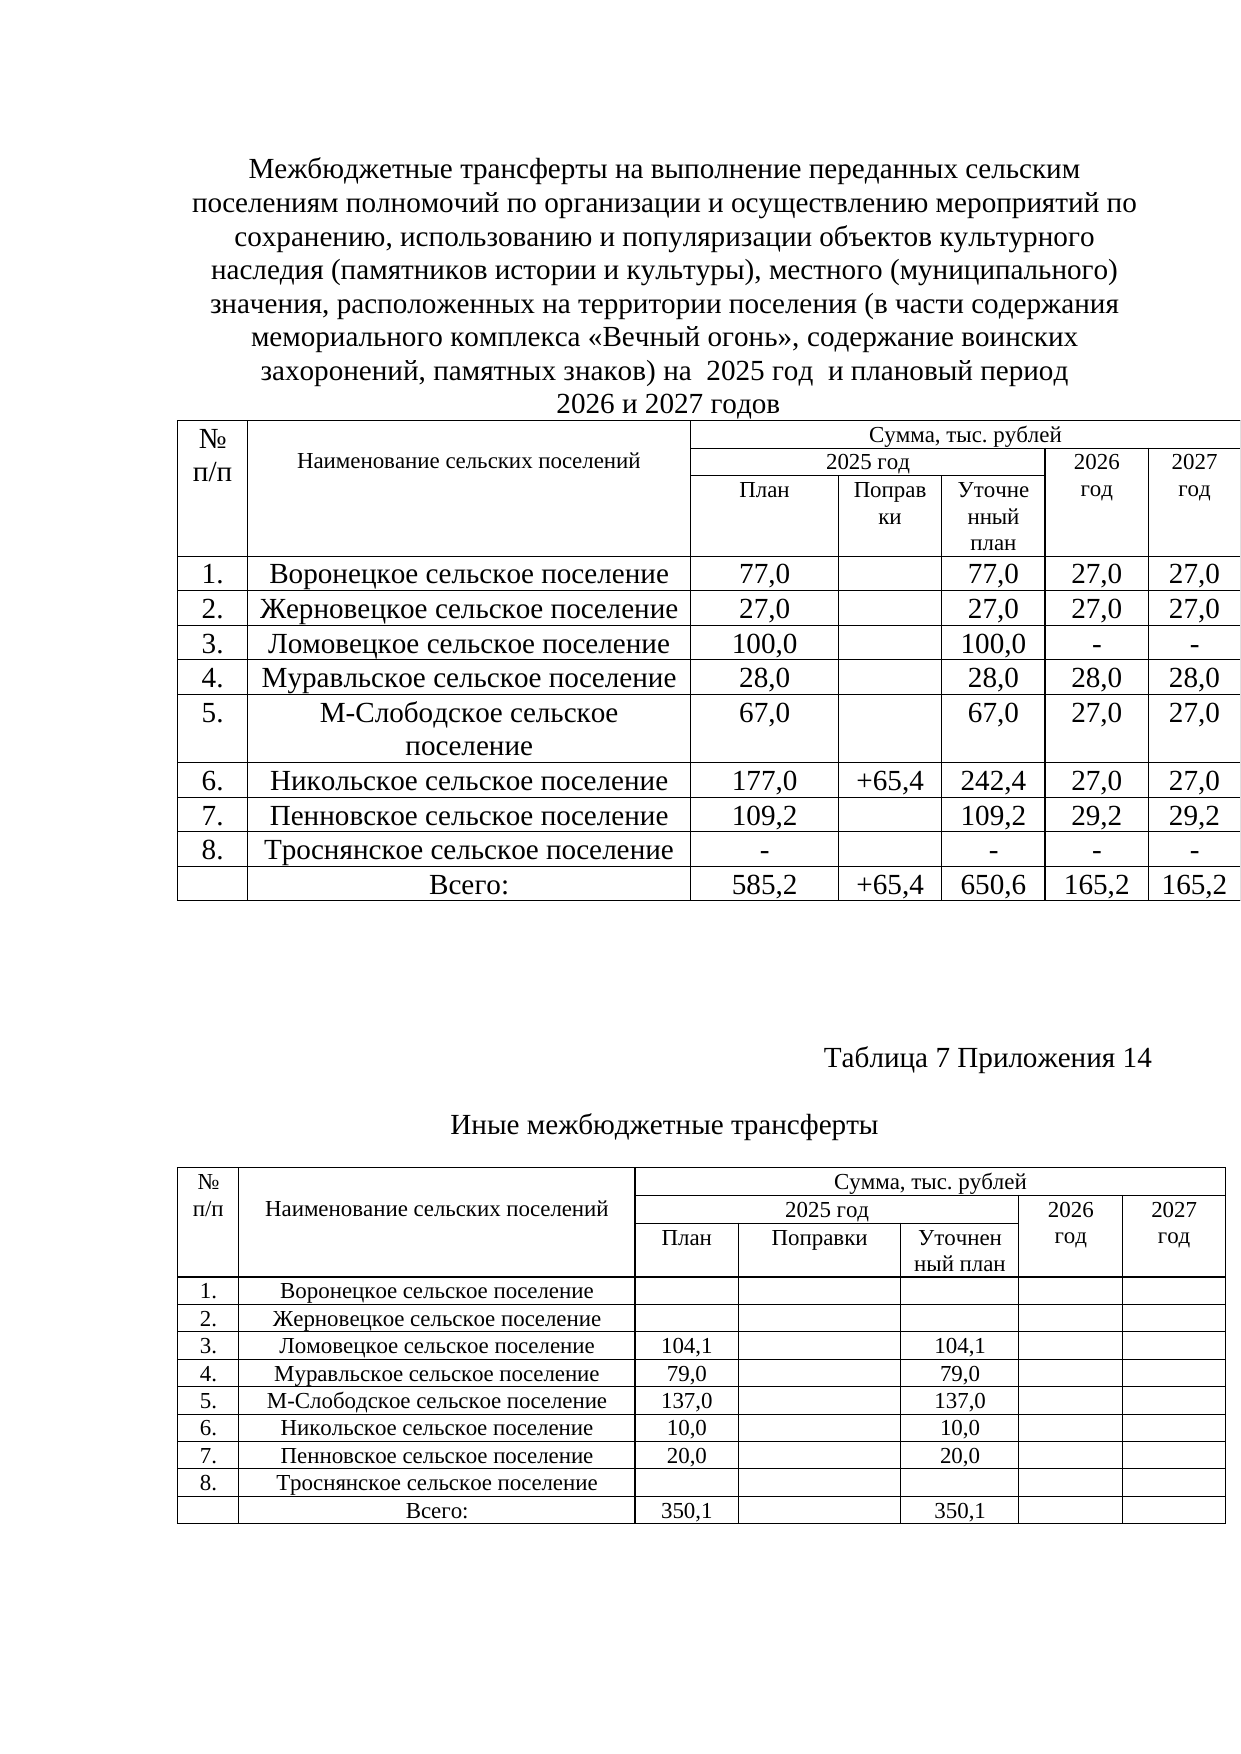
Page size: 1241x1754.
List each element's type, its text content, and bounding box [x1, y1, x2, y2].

table_cell [178, 1497, 238, 1523]
table_cell 27,0 [1149, 591, 1240, 625]
table_cell Всего: [239, 1497, 634, 1523]
table_cell [1019, 1442, 1122, 1468]
text Таблица 7 Приложения 14 [177, 1040, 1152, 1074]
table_cell [1123, 1387, 1225, 1413]
table_cell Воронецкое сельское поселение [248, 557, 690, 590]
table_cell 10,0 [636, 1415, 738, 1441]
table_cell 7. [178, 798, 247, 831]
table_cell 2027 год [1149, 449, 1240, 556]
table_cell [1123, 1469, 1225, 1496]
table_cell 28,0 [1046, 660, 1148, 694]
table_cell Пенновское сельское поселение [239, 1442, 634, 1468]
table_header Сумма, тыс. рублей [691, 421, 1240, 447]
table_cell [1019, 1360, 1122, 1386]
table_cell 6. [178, 763, 247, 797]
table_cell [839, 660, 941, 694]
table_cell - [1046, 832, 1148, 866]
table_cell 27,0 [942, 591, 1044, 625]
table_cell 585,2 [691, 867, 838, 900]
table_cell Троснянское сельское поселение [248, 832, 690, 866]
table_cell 20,0 [636, 1442, 738, 1468]
table_cell [739, 1332, 900, 1359]
table_cell 27,0 [1149, 763, 1240, 797]
table_cell 77,0 [691, 557, 838, 590]
table_cell [1019, 1305, 1122, 1331]
table_cell Пенновское сельское поселение [248, 798, 690, 831]
table_cell 3. [178, 1332, 238, 1359]
table_cell 67,0 [942, 695, 1044, 762]
table_cell 137,0 [901, 1387, 1018, 1413]
table_cell 350,1 [636, 1497, 738, 1523]
table_cell 4. [178, 660, 247, 694]
table_cell [1123, 1497, 1225, 1523]
table_cell [839, 832, 941, 866]
table_header Наименование сельских поселений [248, 421, 690, 556]
table_header Наименование сельских поселений [239, 1168, 634, 1276]
table_cell Поправки [839, 476, 941, 556]
table_cell 28,0 [691, 660, 838, 694]
table_cell [739, 1497, 900, 1523]
table_cell [1019, 1387, 1122, 1413]
table_cell 29,2 [1046, 798, 1148, 831]
table_cell Уточненный план [901, 1224, 1018, 1276]
table_cell 8. [178, 832, 247, 866]
table_cell [1123, 1332, 1225, 1359]
table_cell [739, 1415, 900, 1441]
table_cell [739, 1442, 900, 1468]
table_cell 242,4 [942, 763, 1044, 797]
table_cell 27,0 [1046, 695, 1148, 762]
text Межбюджетные трансферты на выполнение переданных сельским поселениям полномочий по организации и осуществлению мероприятий по сохранению, использованию и популяризации объектов культурного наследия (памятников истории и культуры), местного (муниципального) значения, расположенных на территории поселения (в части содержания мемориального комплекса «Вечный огонь», содержание воинских захоронений, памятных знаков) на 2025 год и плановый период [177, 152, 1152, 386]
table_cell [178, 867, 247, 900]
table_cell [1123, 1305, 1225, 1331]
table_cell [1019, 1332, 1122, 1359]
table_cell 137,0 [636, 1387, 738, 1413]
table_cell М-Слободское сельское поселение [239, 1387, 634, 1413]
table_cell - [1149, 626, 1240, 659]
table_cell [636, 1469, 738, 1496]
table_cell [739, 1305, 900, 1331]
table_cell Воронецкое сельское поселение [239, 1278, 634, 1304]
table_cell [1019, 1415, 1122, 1441]
text 2026 и 2027 годов [177, 386, 1152, 420]
table_cell Всего: [248, 867, 690, 900]
table_cell [1123, 1360, 1225, 1386]
table_cell 4. [178, 1360, 238, 1386]
table_cell 109,2 [942, 798, 1044, 831]
table_cell 27,0 [1046, 557, 1148, 590]
table_cell [839, 591, 941, 625]
table_cell 2027 год [1123, 1196, 1225, 1276]
table_cell [1019, 1497, 1122, 1523]
table_cell [739, 1360, 900, 1386]
table_cell - [1046, 626, 1148, 659]
table_cell 5. [178, 1387, 238, 1413]
table_cell Никольское сельское поселение [248, 763, 690, 797]
table_cell [636, 1305, 738, 1331]
table_cell [839, 695, 941, 762]
table_header № п/п [178, 1168, 238, 1276]
table_cell 104,1 [636, 1332, 738, 1359]
table_cell 79,0 [901, 1360, 1018, 1386]
table_cell 27,0 [1149, 557, 1240, 590]
table_cell Поправки [739, 1224, 900, 1276]
table_cell [636, 1278, 738, 1304]
table_cell Муравльское сельское поселение [239, 1360, 634, 1386]
table_cell 350,1 [901, 1497, 1018, 1523]
table_cell - [942, 832, 1044, 866]
table_cell [739, 1387, 900, 1413]
table_cell 29,2 [1149, 798, 1240, 831]
table_cell 104,1 [901, 1332, 1018, 1359]
table_cell 6. [178, 1415, 238, 1441]
table_cell 1. [178, 557, 247, 590]
table_cell Троснянское сельское поселение [239, 1469, 634, 1496]
table_cell [1123, 1278, 1225, 1304]
table_cell [901, 1278, 1018, 1304]
table_cell [1019, 1469, 1122, 1496]
table_cell 28,0 [1149, 660, 1240, 694]
table_cell 27,0 [691, 591, 838, 625]
table_cell 77,0 [942, 557, 1044, 590]
table_cell [839, 626, 941, 659]
table_cell [1019, 1278, 1122, 1304]
table_cell Ломовецкое сельское поселение [248, 626, 690, 659]
table_cell 177,0 [691, 763, 838, 797]
table_cell [739, 1278, 900, 1304]
table_cell 27,0 [1046, 591, 1148, 625]
table_cell Никольское сельское поселение [239, 1415, 634, 1441]
table_cell +65,4 [839, 867, 941, 900]
table_cell М-Слободское сельское поселение [248, 695, 690, 762]
table_cell План [691, 476, 838, 556]
table_cell Жерновецкое сельское поселение [248, 591, 690, 625]
table_cell Уточненный план [942, 476, 1044, 556]
table_cell 100,0 [942, 626, 1044, 659]
table_cell 27,0 [1149, 695, 1240, 762]
table_cell 7. [178, 1442, 238, 1468]
table_cell 2. [178, 591, 247, 625]
table_cell [739, 1469, 900, 1496]
table_cell [839, 557, 941, 590]
table_cell 28,0 [942, 660, 1044, 694]
table_cell План [636, 1224, 738, 1276]
table_cell Муравльское сельское поселение [248, 660, 690, 694]
table_cell - [1149, 832, 1240, 866]
table_cell 27,0 [1046, 763, 1148, 797]
table_cell 650,6 [942, 867, 1044, 900]
table_cell 2. [178, 1305, 238, 1331]
table_cell [901, 1305, 1018, 1331]
table_cell [901, 1469, 1018, 1496]
table_cell [839, 798, 941, 831]
table_cell 109,2 [691, 798, 838, 831]
table_cell 8. [178, 1469, 238, 1496]
table_cell 2025 год [636, 1196, 1018, 1223]
table_cell +65,4 [839, 763, 941, 797]
table_cell 2026 год [1046, 449, 1148, 556]
table_cell 2026 год [1019, 1196, 1122, 1276]
table_cell 20,0 [901, 1442, 1018, 1468]
table_cell 5. [178, 695, 247, 762]
table_cell 79,0 [636, 1360, 738, 1386]
table_cell [1123, 1415, 1225, 1441]
table_cell 10,0 [901, 1415, 1018, 1441]
table_cell - [691, 832, 838, 866]
table_cell [1123, 1442, 1225, 1468]
table_cell 3. [178, 626, 247, 659]
table_cell 1. [178, 1278, 238, 1304]
table_cell 165,2 [1046, 867, 1148, 900]
table_cell 100,0 [691, 626, 838, 659]
table_header № п/п [178, 421, 247, 556]
table_cell 165,2 [1149, 867, 1240, 900]
text Иные межбюджетные трансферты [177, 1107, 1152, 1141]
table_cell Ломовецкое сельское поселение [239, 1332, 634, 1359]
table_header Сумма, тыс. рублей [636, 1168, 1225, 1195]
table_cell 67,0 [691, 695, 838, 762]
table_cell 2025 год [691, 449, 1044, 475]
table_cell Жерновецкое сельское поселение [239, 1305, 634, 1331]
